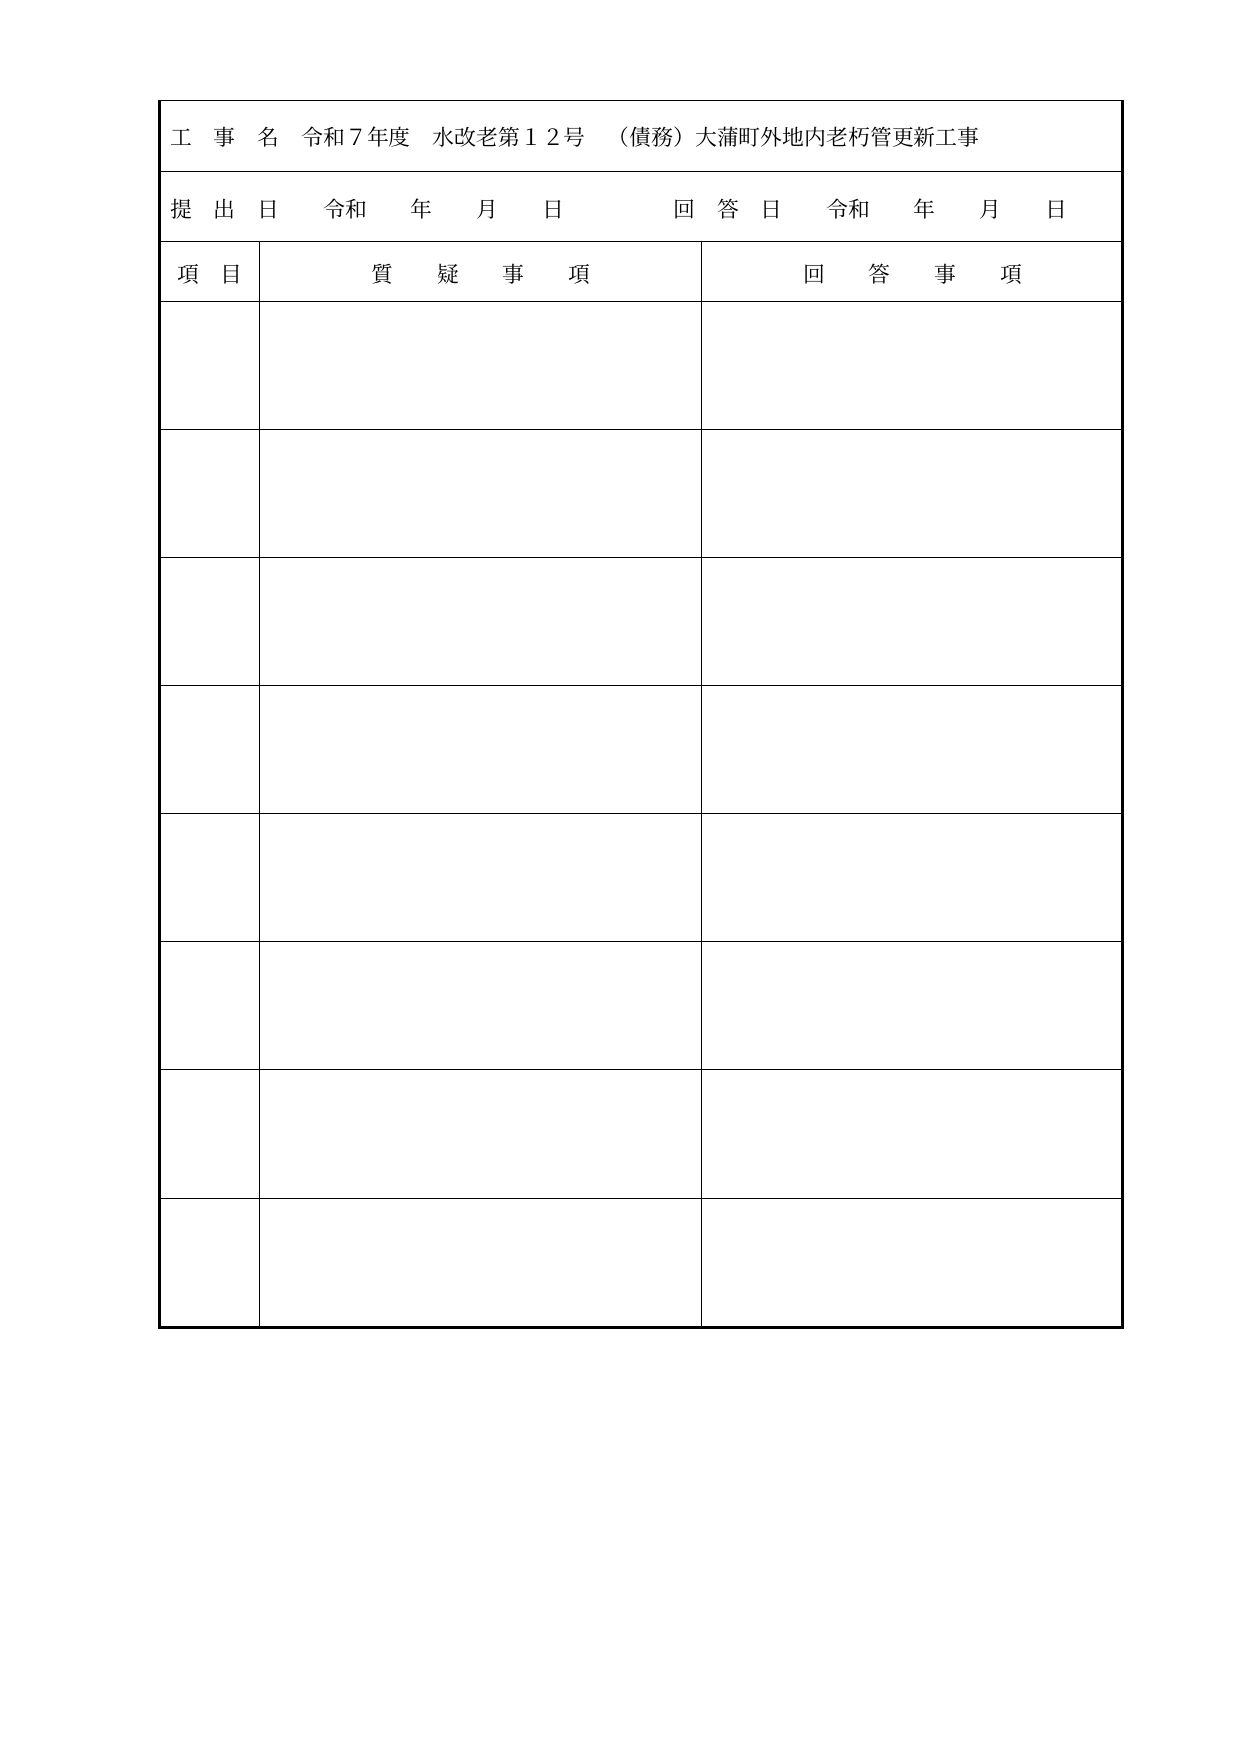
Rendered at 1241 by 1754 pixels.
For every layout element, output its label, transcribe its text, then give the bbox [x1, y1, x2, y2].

table_cell [260, 558, 701, 685]
table_cell [702, 302, 1121, 429]
table_cell [702, 430, 1121, 557]
table_cell 質 疑 事 項 [260, 242, 701, 301]
table_cell [702, 814, 1121, 941]
table_cell [161, 558, 259, 685]
table_cell [260, 1199, 701, 1326]
table_cell [260, 686, 701, 813]
table_cell [702, 686, 1121, 813]
table_cell [161, 302, 259, 429]
table_cell [702, 1070, 1121, 1197]
table_cell [161, 1199, 259, 1326]
table_cell [260, 1070, 701, 1197]
table_cell [161, 1070, 259, 1197]
table_cell [260, 942, 701, 1069]
table_cell [702, 558, 1121, 685]
table_cell [260, 302, 701, 429]
table_cell [702, 1199, 1121, 1326]
table_cell [161, 942, 259, 1069]
table_cell 回 答 事 項 [702, 242, 1121, 301]
table_cell [161, 686, 259, 813]
table_cell 項 目 [161, 242, 259, 301]
table_cell [260, 814, 701, 941]
table_cell [161, 814, 259, 941]
table_cell 工 事 名 令和７年度 水改老第１２号 （債務）大蒲町外地内老朽管更新工事 [161, 101, 1121, 171]
table_cell [702, 942, 1121, 1069]
table_cell [260, 430, 701, 557]
table_cell [161, 430, 259, 557]
table_cell 提 出 日 令和 年 月 日 回 答 日 令和 年 月 日 [161, 172, 1121, 241]
